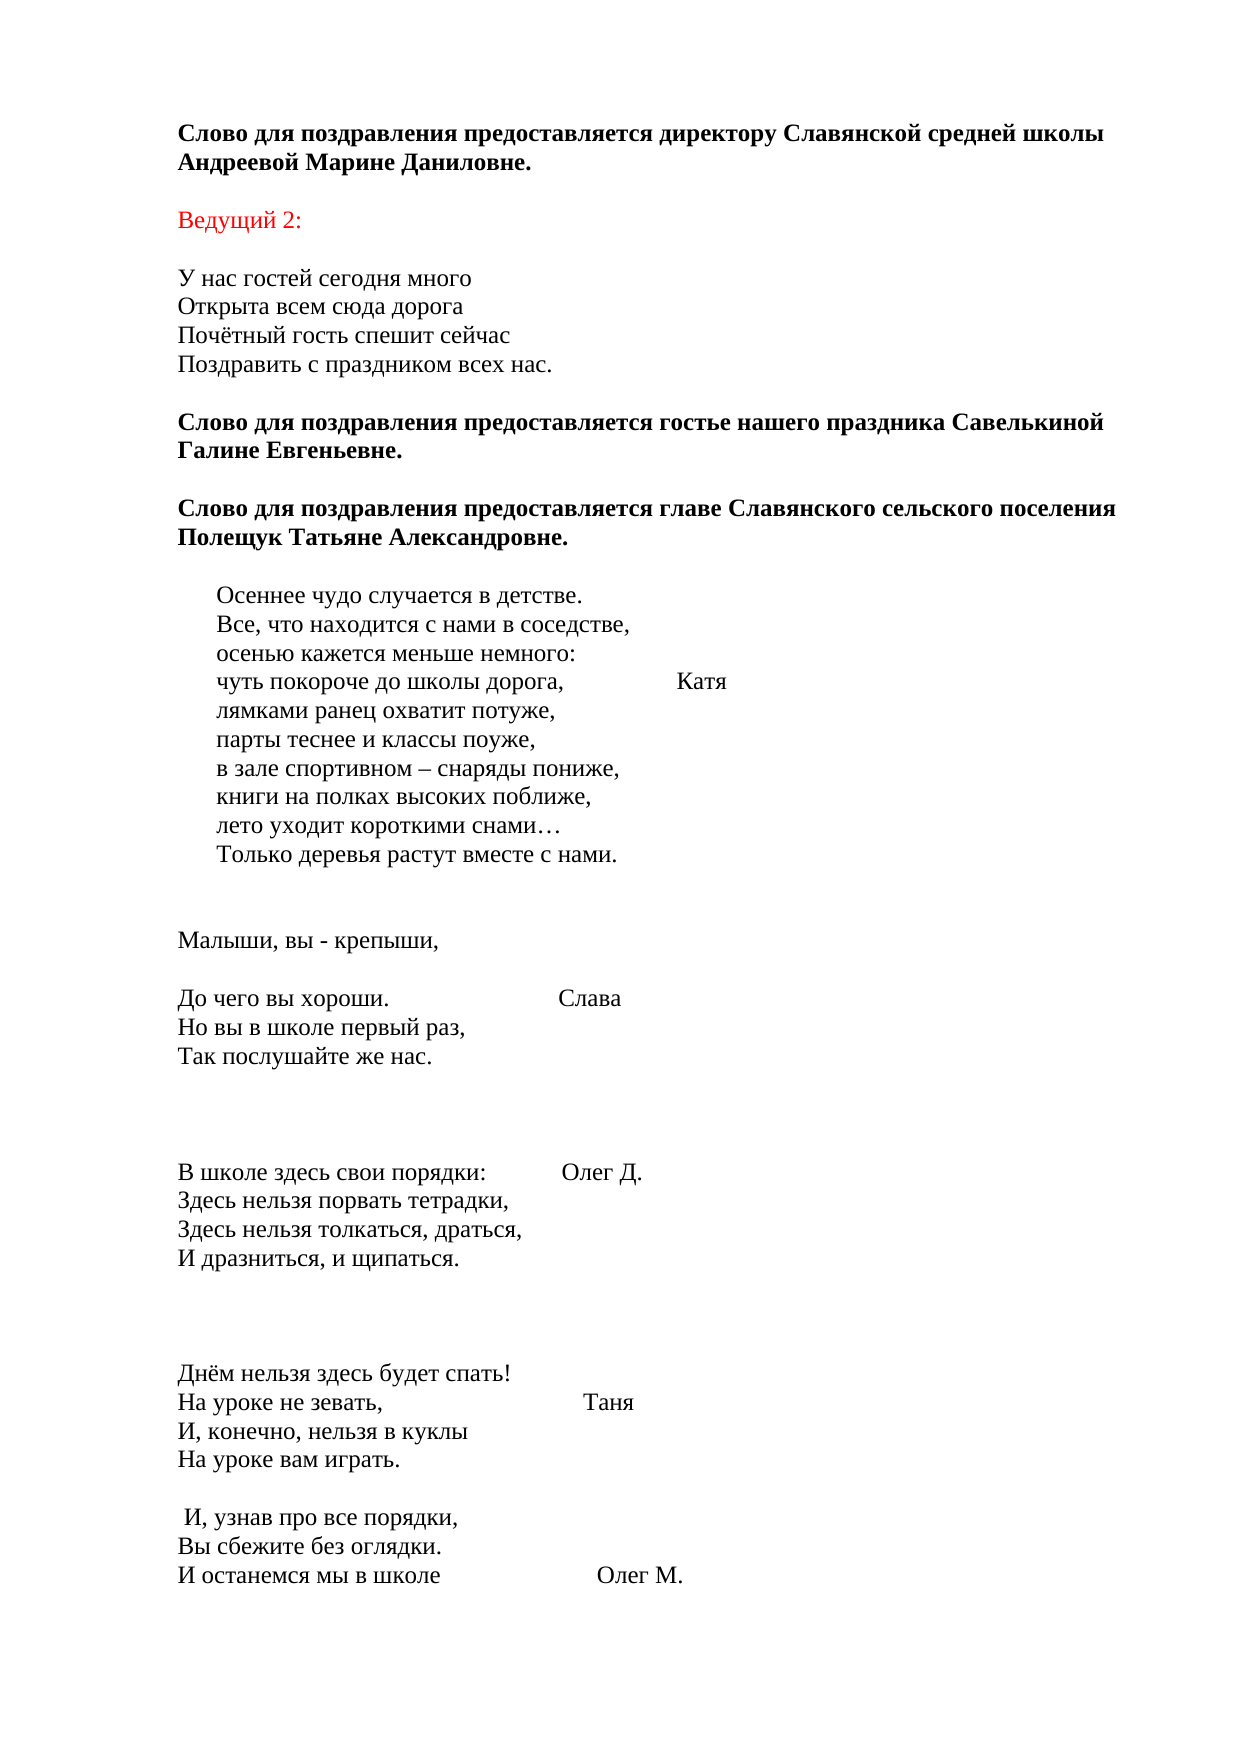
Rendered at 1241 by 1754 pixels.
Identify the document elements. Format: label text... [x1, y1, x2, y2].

text Малыши, вы - крепыши, [177, 926, 1152, 954]
text До чего вы хороши. Слава Но вы в школе первый раз, Так послушайте же нас. [177, 983, 1152, 1070]
text В школе здесь свои порядки: Олег Д. Здесь нельзя порвать тетрадки, Здесь нельзя толкаться, драться, И дразниться, и щипаться. [177, 1157, 1152, 1272]
text Ведущий 2: [177, 205, 1152, 233]
text Слово для поздравления предоставляется директору Славянской средней школы Андреевой Марине Даниловне. [177, 118, 1152, 176]
text Осеннее чудо случается в детстве. Все, что находится с нами в соседстве, осенью кажется меньше немного: чуть покороче до школы дорога, Катя лямками ранец охватит потуже, парты теснее и классы поуже, в зале спортивном – снаряды пониже, книги на полках высоких поближе, лето уходит короткими снами… Только деревья растут вместе с нами. [216, 580, 1136, 896]
text У нас гостей сегодня много Открыта всем сюда дорога Почётный гость спешит сейчас Поздравить с праздником всех нас. [177, 263, 1152, 378]
text Днём нельзя здесь будет спать! На уроке не зевать, Таня И, конечно, нельзя в куклы На уроке вам играть. [177, 1358, 1152, 1473]
text Слово для поздравления предоставляется гостье нашего праздника Савелькиной Галине Евгеньевне. [177, 407, 1152, 464]
text Слово для поздравления предоставляется главе Славянского сельского поселения Полещук Татьяне Александровне. [177, 493, 1152, 551]
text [177, 1502, 1152, 1589]
